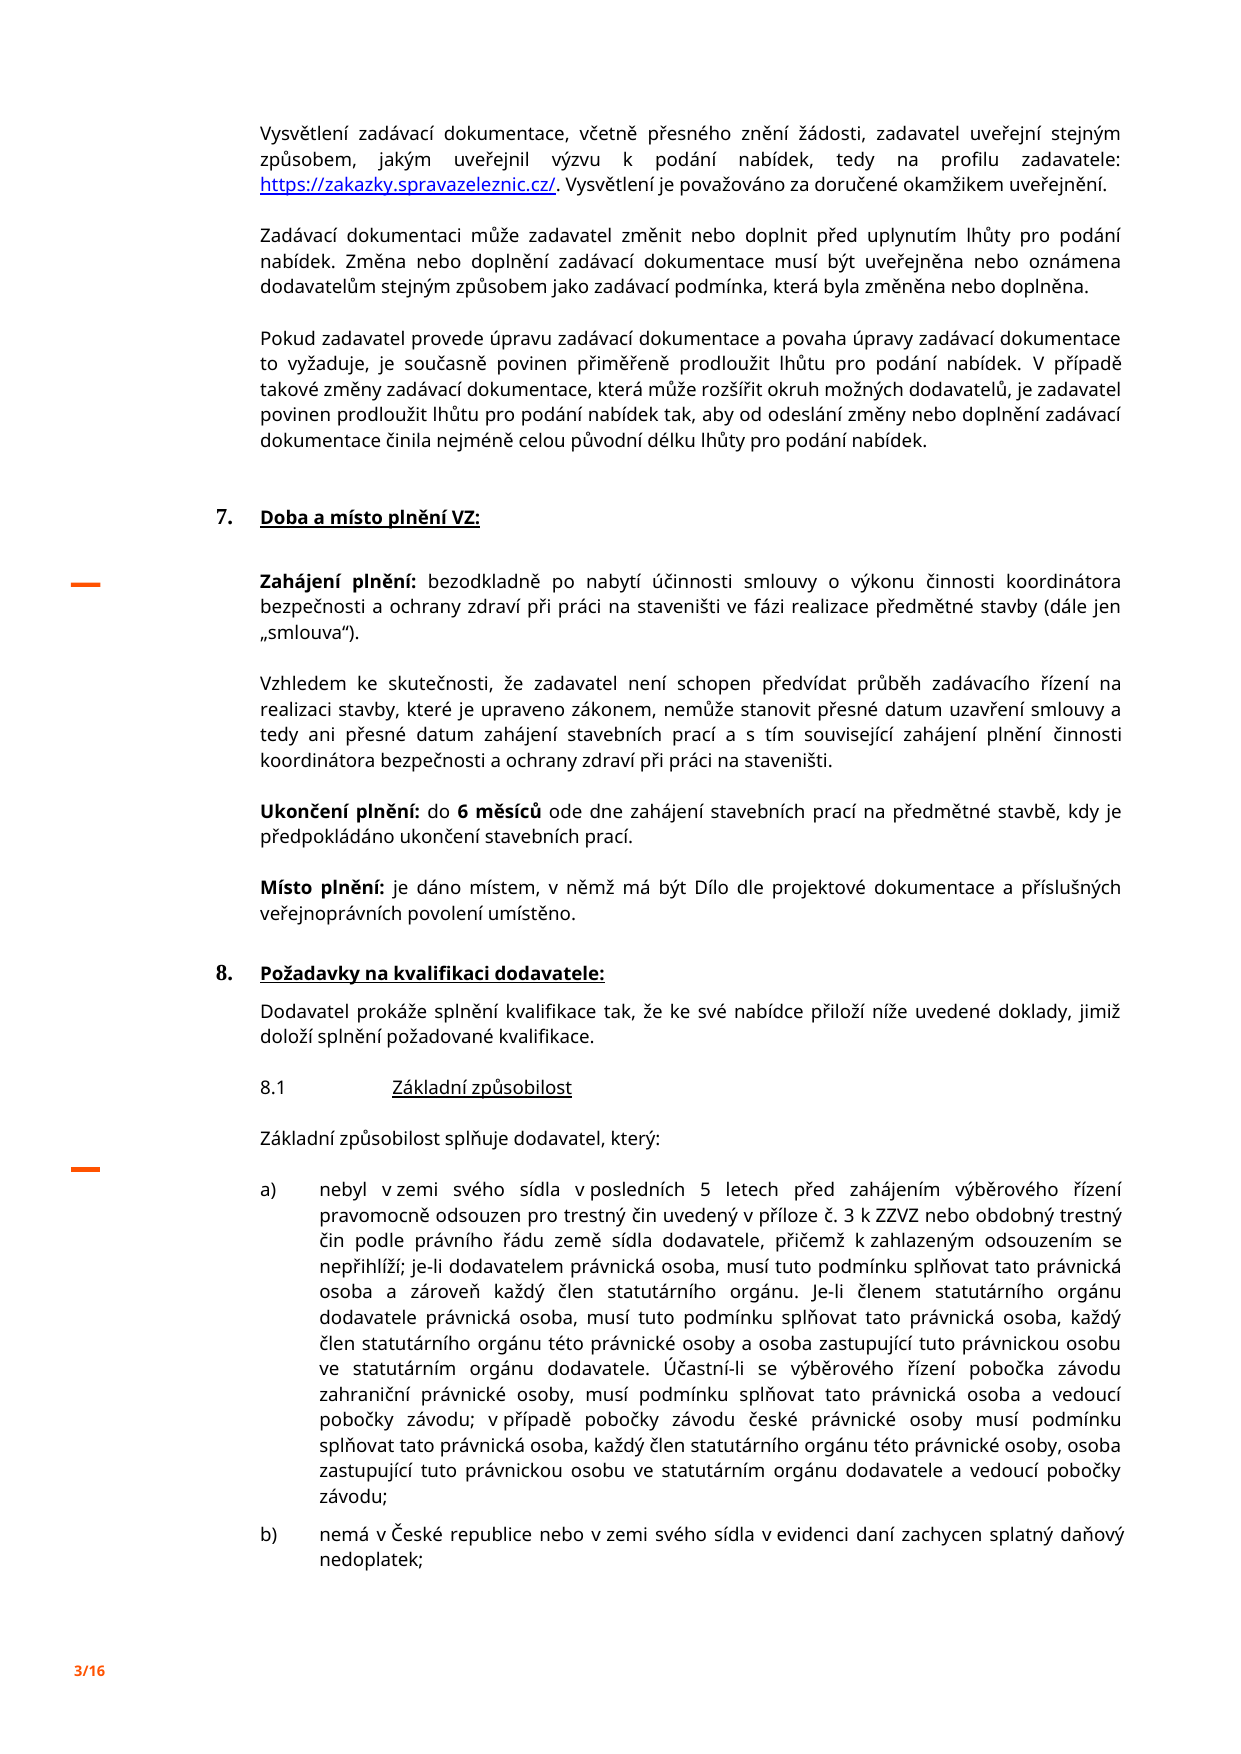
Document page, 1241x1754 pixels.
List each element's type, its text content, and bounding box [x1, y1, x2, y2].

text Vzhledem ke skutečnosti, že zadavatel není schopen předvídat průběh zadávacího řízení na realizaci stavby, které je upraveno zákonem, nemůže stanovit přesné datum uzavření smlouvy a tedy ani přesné datum zahájení stavebních prací a s tím související zahájení plnění činnosti koordinátora bezpečnosti a ochrany zdraví při práci na staveništi. [260, 670, 1122, 772]
text Základní způsobilost splňuje dodavatel, který: [216, 1126, 1122, 1151]
text Místo plnění: je dáno místem, v němž má být Dílo dle projektové dokumentace a příslušných veřejnoprávních povolení umístěno. [260, 874, 1122, 926]
text a) nebyl v zemi svého sídla v posledních 5 letech před zahájením výběrového řízení pravomocně odsouzen pro trestný čin uvedený v příloze č. 3 k ZZVZ nebo obdobný trestný čin podle právního řádu země sídla dodavatele, přičemž k zahlazeným odsouzením se nepřihlíží; je-li dodavatelem právnická osoba, musí tuto podmínku splňovat tato právnická osoba a zároveň každý člen statutárního orgánu. Je-li členem statutárního orgánu dodavatele právnická osoba, musí tuto podmínku splňovat tato právnická osoba, každý člen statutárního orgánu této právnické osoby a osoba zastupující tuto právnickou osobu ve statutárním orgánu dodavatele. Účastní-li se výběrového řízení pobočka závodu zahraniční právnické osoby, musí podmínku splňovat tato právnická osoba a vedoucí pobočky závodu; v případě pobočky závodu české právnické osoby musí podmínku splňovat tato právnická osoba, každý člen statutárního orgánu této právnické osoby, osoba zastupující tuto právnickou osobu ve statutárním orgánu dodavatele a vedoucí pobočky závodu; [260, 1177, 1122, 1508]
list Základní způsobilost [260, 1075, 1122, 1100]
list Doba a místo plnění VZ: [216, 503, 1122, 530]
text Zahájení plnění: bezodkladně po nabytí účinnosti smlouvy o výkonu činnosti koordinátora bezpečnosti a ochrany zdraví při práci na staveništi ve fázi realizace předmětné stavby (dále jen „smlouva“). [260, 568, 1122, 645]
text Vysvětlení zadávací dokumentace, včetně přesného znění žádosti, zadavatel uveřejní stejným způsobem, jakým uveřejnil výzvu k podání nabídek, tedy na profilu zadavatele: https://zakazky.spravazeleznic.cz/. Vysvětlení je považováno za doručené okamžikem uveřejnění. [260, 121, 1122, 197]
text Ukončení plnění: do 6 měsíců ode dne zahájení stavebních prací na předmětné stavbě, kdy je předpokládáno ukončení stavebních prací. [260, 798, 1122, 849]
list Požadavky na kvalifikaci dodavatele: [216, 959, 1122, 986]
text Zadávací dokumentaci může zadavatel změnit nebo doplnit před uplynutím lhůty pro podání nabídek. Změna nebo doplnění zadávací dokumentace musí být uveřejněna nebo oznámena dodavatelům stejným způsobem jako zadávací podmínka, která byla změněna nebo doplněna. [260, 223, 1122, 299]
text b) nemá v České republice nebo v zemi svého sídla v evidenci daní zachycen splatný daňový nedoplatek; [260, 1521, 1124, 1572]
text Pokud zadavatel provede úpravu zadávací dokumentace a povaha úpravy zadávací dokumentace to vyžaduje, je současně povinen přiměřeně prodloužit lhůtu pro podání nabídek. V případě takové změny zadávací dokumentace, která může rozšířit okruh možných dodavatelů, je zadavatel povinen prodloužit lhůtu pro podání nabídek tak, aby od odeslání změny nebo doplnění zadávací dokumentace činila nejméně celou původní délku lhůty pro podání nabídek. [260, 325, 1122, 452]
text Dodavatel prokáže splnění kvalifikace tak, že ke své nabídce přiloží níže uvedené doklady, jimiž doloží splnění požadované kvalifikace. [260, 998, 1122, 1049]
